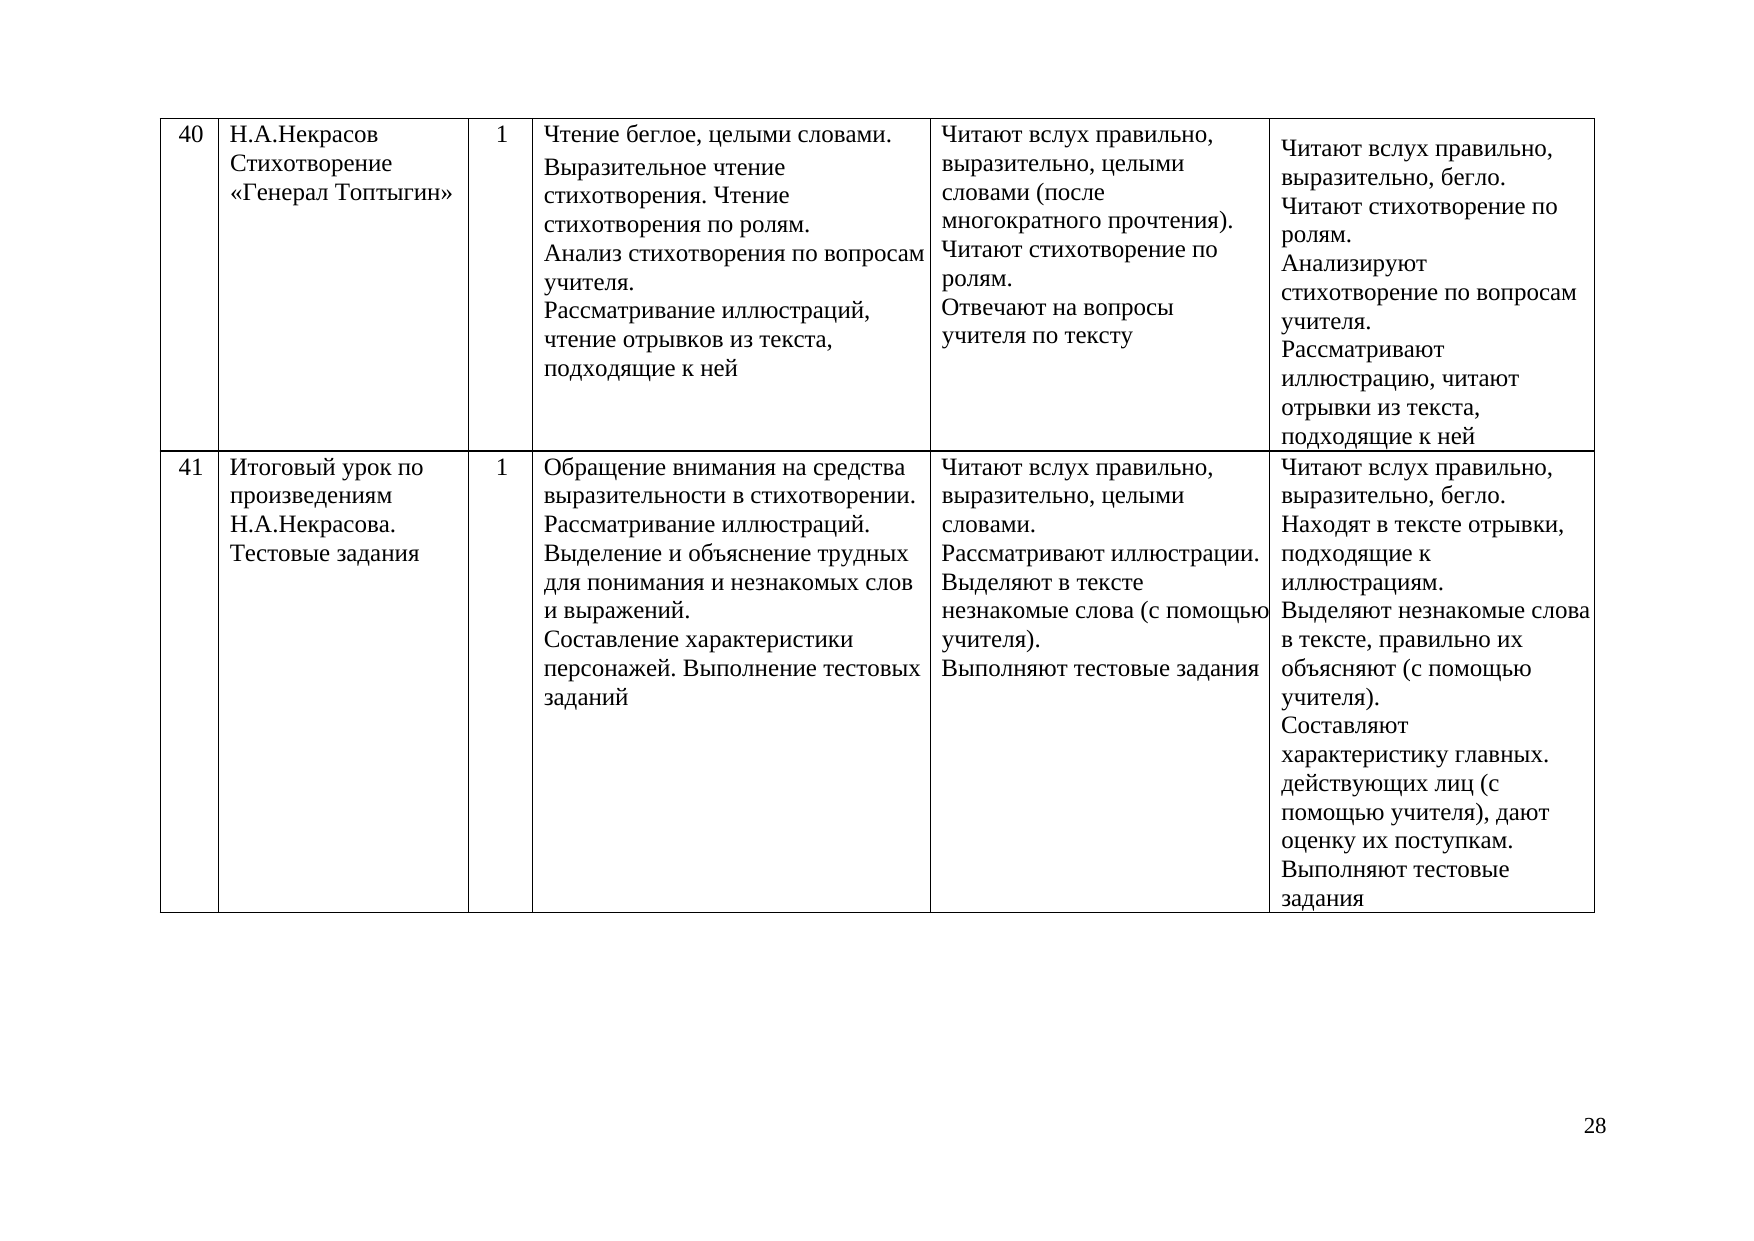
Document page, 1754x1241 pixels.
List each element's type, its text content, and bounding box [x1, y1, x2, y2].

table_header 41 [161, 452, 218, 912]
table_cell Читают вслух правильно, выразительно, целыми словами (после многократного прочтения). Читают стихотворение по ролям. Отвечают на вопросы учителя по тексту [931, 119, 1269, 449]
table_header Читают вслух правильно, выразительно, бегло. Находят в тексте отрывки, подходящие к иллюстрациям. Выделяют незнакомые слова в тексте, правильно их объясняют (с помощью учителя). Составляют характеристику главных. действующих лиц (с помощью учителя), дают оценку их поступкам. Выполняют тестовые задания [1270, 452, 1594, 912]
table_cell 40 [161, 119, 218, 449]
table_cell Читают вслух правильно, выразительно, бегло. Читают стихотворение по ролям. Анализируют стихотворение по вопросам учителя. Рассматривают иллюстрацию, читают отрывки из текста, подходящие к ней [1270, 119, 1594, 449]
table_header Читают вслух правильно, выразительно, целыми словами. Рассматривают иллюстрации. Выделяют в тексте незнакомые слова (с помощью учителя). Выполняют тестовые задания [931, 452, 1269, 912]
table_header Обращение внимания на средства выразительности в стихотворении. Рассматривание иллюстраций. Выделение и объяснение трудных для понимания и незнакомых слов и выражений. Составление характеристики персонажей. Выполнение тестовых заданий [533, 452, 930, 912]
table_header 1 [469, 452, 532, 912]
table_cell Чтение беглое, целыми словами. Выразительное чтение стихотворения. Чтение стихотворения по ролям. Анализ стихотворения по вопросам учителя. Рассматривание иллюстраций, чтение отрывков из текста, подходящие к ней [533, 119, 930, 449]
table_header Итоговый урок по произведениям Н.А.Некрасова. Тестовые задания [219, 452, 468, 912]
table_cell Н.А.Некрасов Стихотворение «Генерал Топтыгин» [219, 119, 468, 449]
table_cell 1 [469, 119, 532, 449]
